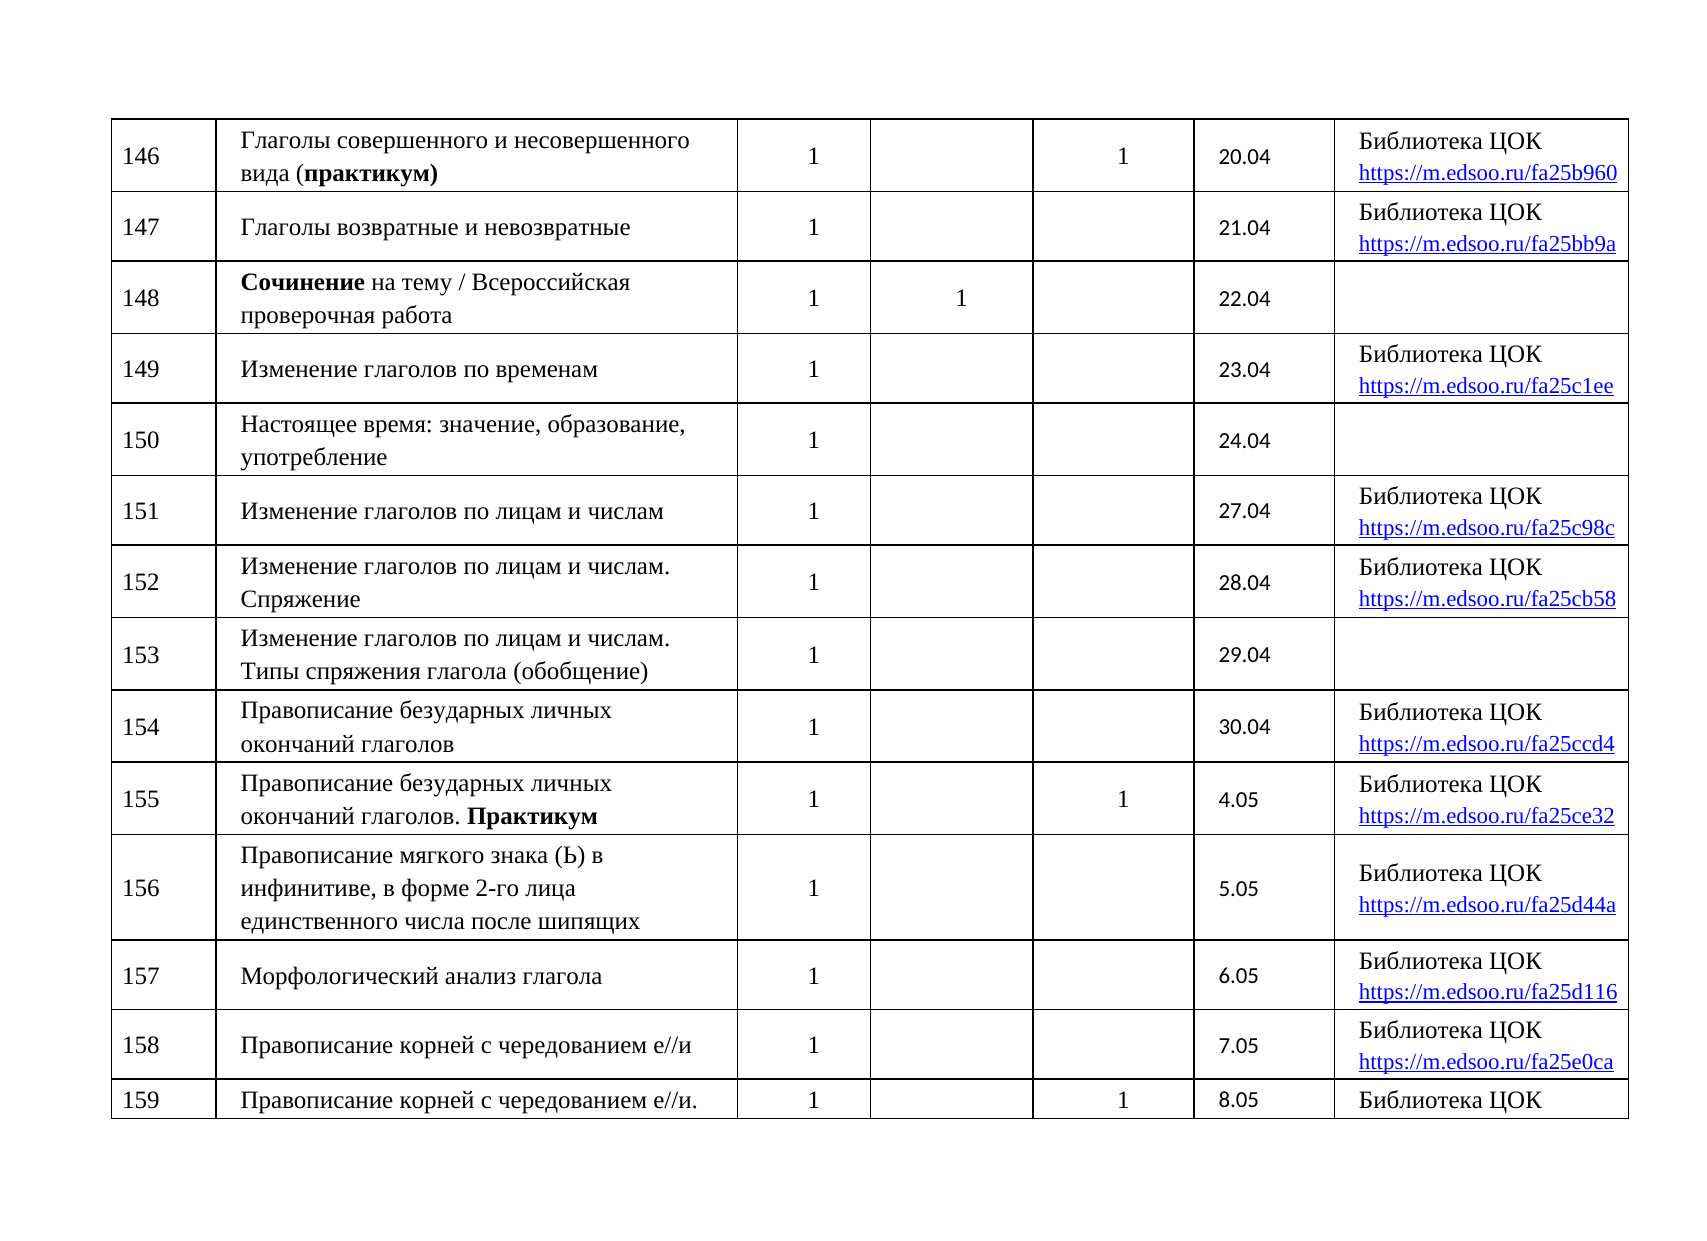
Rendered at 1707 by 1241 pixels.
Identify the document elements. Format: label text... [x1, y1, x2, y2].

table_cell 150 [112, 404, 215, 474]
table_cell 30.04 [1195, 691, 1334, 761]
table_cell 1 [738, 120, 870, 191]
table_cell Библиотека ЦОК https://m.edsoo.ru/fa25cb58 [1335, 546, 1628, 616]
table_cell 27.04 [1195, 476, 1334, 544]
table_cell 148 [112, 262, 215, 332]
table_cell 149 [112, 334, 215, 402]
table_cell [217, 1080, 737, 1118]
table_cell 159 [112, 1080, 215, 1118]
table_cell 4.05 [1195, 763, 1334, 834]
table_cell [871, 334, 1032, 402]
table_cell 1 [871, 262, 1032, 332]
table_cell Морфологический анализ глагола [217, 941, 737, 1009]
table_cell 1 [738, 691, 870, 761]
table_cell [871, 546, 1032, 616]
table_cell Сочинение на тему / Всероссийская проверочная работа [217, 262, 737, 332]
table_cell 22.04 [1195, 262, 1334, 332]
table_cell 6.05 [1195, 941, 1334, 1009]
table_cell 1 [738, 404, 870, 474]
table_cell 147 [112, 192, 215, 260]
table_cell Библиотека ЦОК https://m.edsoo.ru/fa25ccd4 [1335, 691, 1628, 761]
table_cell [871, 691, 1032, 761]
table_cell Глаголы возвратные и невозвратные [217, 192, 737, 260]
table_cell Библиотека ЦОК https://m.edsoo.ru/fa25b960 [1335, 120, 1628, 191]
table_cell Библиотека ЦОК https://m.edsoo.ru/fa25ce32 [1335, 763, 1628, 834]
table_cell 1 [738, 941, 870, 1009]
table_cell Правописание безударных личных окончаний глаголов [217, 691, 737, 761]
table_cell 5.05 [1195, 835, 1334, 939]
table_cell 1 [738, 192, 870, 260]
table_cell 1 [738, 763, 870, 834]
table_cell [1034, 691, 1193, 761]
table_cell 146 [112, 120, 215, 191]
table_cell [1034, 192, 1193, 260]
table_cell 1 [738, 262, 870, 332]
table_cell 155 [112, 763, 215, 834]
table_cell [1335, 262, 1628, 332]
table_cell 1 [1034, 120, 1193, 191]
table_cell Библиотека ЦОК https://m.edsoo.ru/fa25d44a [1335, 835, 1628, 939]
table_cell [1034, 262, 1193, 332]
table_cell Изменение глаголов по временам [217, 334, 737, 402]
table_cell 154 [112, 691, 215, 761]
table_cell Глаголы совершенного и несовершенного вида (практикум) [217, 120, 737, 191]
table_cell 1 [738, 835, 870, 939]
table_cell [871, 1010, 1032, 1078]
table_cell 156 [112, 835, 215, 939]
table_cell 23.04 [1195, 334, 1334, 402]
table_cell [871, 192, 1032, 260]
table_cell [1034, 546, 1193, 616]
table_cell [871, 763, 1032, 834]
table_cell Правописание корней с чередованием е//и [217, 1010, 737, 1078]
table_cell 1 [738, 546, 870, 616]
table_cell 1 [738, 476, 870, 544]
table_cell 152 [112, 546, 215, 616]
table_cell [871, 404, 1032, 474]
table_cell [1034, 334, 1193, 402]
table_cell Правописание мягкого знака (Ь) в инфинитиве, в форме 2-го лица единственного числа после шипящих [217, 835, 737, 939]
table_cell Библиотека ЦОК https://m.edsoo.ru/fa25bb9a [1335, 192, 1628, 260]
table_cell 151 [112, 476, 215, 544]
table_cell [1034, 618, 1193, 689]
table_cell 24.04 [1195, 404, 1334, 474]
table_cell Настоящее время: значение, образование, употребление [217, 404, 737, 474]
table_cell Библиотека ЦОК https://m.edsoo.ru/fa25e0ca [1335, 1010, 1628, 1078]
table_cell 28.04 [1195, 546, 1334, 616]
table_cell [1335, 618, 1628, 689]
table_cell [871, 476, 1032, 544]
table_cell 157 [112, 941, 215, 1009]
table_cell [871, 1080, 1032, 1118]
table_cell [871, 835, 1032, 939]
table_cell 1 [738, 618, 870, 689]
table_cell Библиотека ЦОК https://m.edsoo.ru/fa25d116 [1335, 941, 1628, 1009]
table_cell 20.04 [1195, 120, 1334, 191]
table_cell 1 [1034, 1080, 1193, 1118]
table_cell 1 [1034, 763, 1193, 834]
table_cell Библиотека ЦОК https://m.edsoo.ru/fa25c1ee [1335, 334, 1628, 402]
table_cell [1335, 404, 1628, 474]
table_cell Библиотека ЦОК https://m.edsoo.ru/fa25c98c [1335, 476, 1628, 544]
table_cell 1 [738, 1010, 870, 1078]
table_cell Изменение глаголов по лицам и числам [217, 476, 737, 544]
table_cell [871, 618, 1032, 689]
table_cell [1034, 941, 1193, 1009]
table_cell 1 [738, 1080, 870, 1118]
table_cell 29.04 [1195, 618, 1334, 689]
table_cell Изменение глаголов по лицам и числам. Типы спряжения глагола (обобщение) [217, 618, 737, 689]
table_cell [1034, 476, 1193, 544]
table_cell [1034, 835, 1193, 939]
table_cell [871, 941, 1032, 1009]
table_cell [1034, 1010, 1193, 1078]
table_cell [1034, 404, 1193, 474]
table_cell Правописание безударных личных окончаний глаголов. Практикум [217, 763, 737, 834]
table_cell [871, 120, 1032, 191]
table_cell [1335, 1080, 1628, 1118]
table_cell 21.04 [1195, 192, 1334, 260]
table_cell 153 [112, 618, 215, 689]
table_cell 1 [738, 334, 870, 402]
table_cell 8.05 [1195, 1080, 1334, 1118]
table_cell 158 [112, 1010, 215, 1078]
table_cell 7.05 [1195, 1010, 1334, 1078]
table_cell Изменение глаголов по лицам и числам. Спряжение [217, 546, 737, 616]
